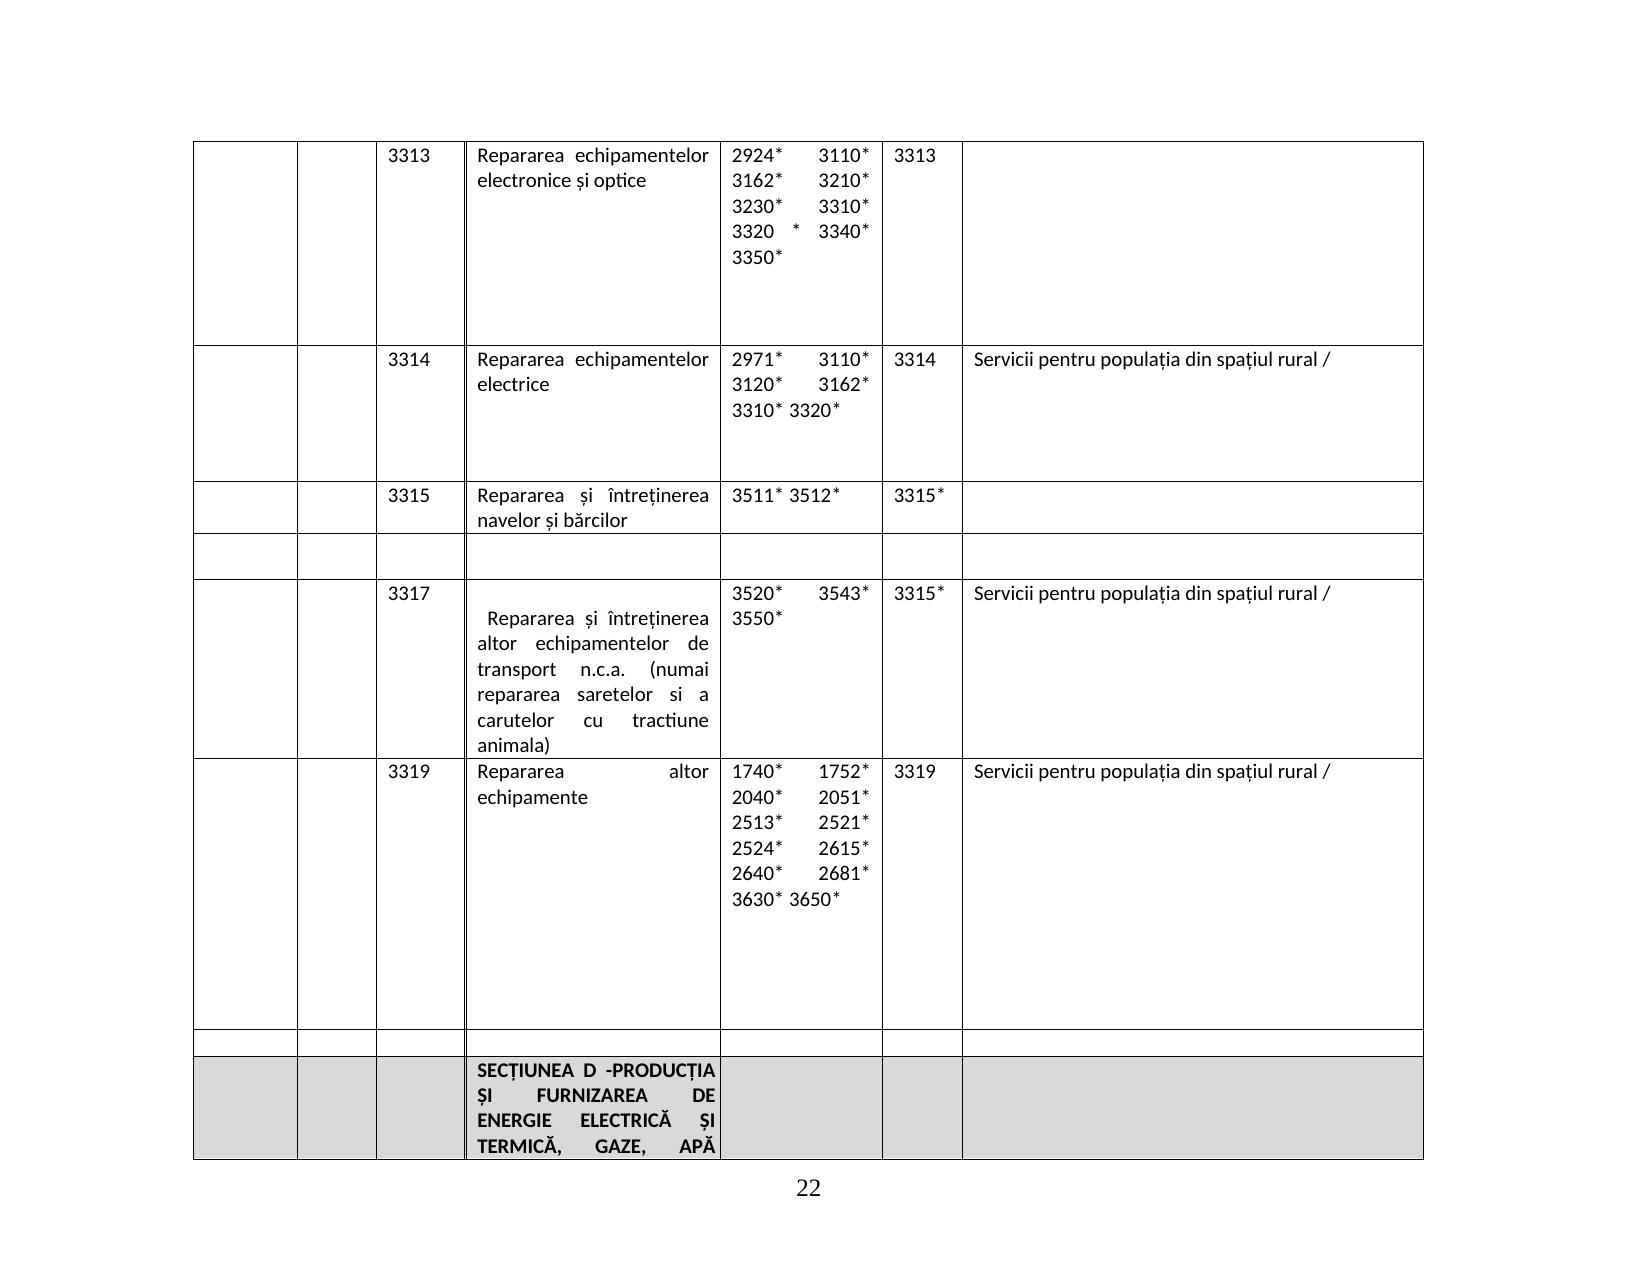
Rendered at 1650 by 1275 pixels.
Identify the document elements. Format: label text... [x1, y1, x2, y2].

table_cell 3314 [883, 346, 962, 481]
table_cell [298, 534, 376, 579]
table_cell 3314 [377, 346, 464, 481]
table_cell [467, 534, 720, 579]
table_cell Repararea şi întreţinerea altor echipamentelor de transport n.c.a. (numai repararea saretelor si a carutelor cu tractiune animala) [467, 580, 720, 758]
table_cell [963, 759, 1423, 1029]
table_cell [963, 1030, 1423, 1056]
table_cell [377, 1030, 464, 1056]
table_cell [963, 482, 1423, 533]
table_cell Repararea echipamentelor electronice şi optice [467, 142, 720, 345]
table_cell [963, 142, 1423, 345]
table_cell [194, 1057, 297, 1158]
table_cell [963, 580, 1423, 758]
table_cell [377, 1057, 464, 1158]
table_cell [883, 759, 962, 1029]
table_cell [721, 534, 882, 579]
table_cell 3511* 3512* [721, 482, 882, 533]
table_cell [298, 142, 376, 345]
table_cell Repararea echipamentelor electrice [467, 346, 720, 481]
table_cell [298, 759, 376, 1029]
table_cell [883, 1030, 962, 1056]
table_cell [194, 482, 297, 533]
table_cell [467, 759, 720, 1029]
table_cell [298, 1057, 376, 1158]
table_cell Servicii pentru populația din spațiul rural / [963, 346, 1423, 481]
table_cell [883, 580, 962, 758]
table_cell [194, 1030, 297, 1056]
table_cell 3313 [883, 142, 962, 345]
table_cell [194, 534, 297, 579]
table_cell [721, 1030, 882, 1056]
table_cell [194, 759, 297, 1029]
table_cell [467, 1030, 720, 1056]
table_cell [194, 142, 297, 345]
table_cell 3313 [377, 142, 464, 345]
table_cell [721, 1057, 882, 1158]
table_cell 2971* 3110* 3120* 3162* 3310* 3320* [721, 346, 882, 481]
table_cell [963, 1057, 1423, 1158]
table_cell 2924* 3110* 3162* 3210* 3230* 3310* 3320 * 3340* 3350* [721, 142, 882, 345]
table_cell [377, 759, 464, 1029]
table_cell [377, 534, 464, 579]
table_cell 3315 [377, 482, 464, 533]
table_cell 3520* 3543* 3550* [721, 580, 882, 758]
table_cell [194, 580, 297, 758]
table_cell [883, 534, 962, 579]
table_cell [963, 534, 1423, 579]
table_cell 3317 [377, 580, 464, 758]
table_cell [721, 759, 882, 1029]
table_cell Repararea şi întreţinerea navelor şi bărcilor [467, 482, 720, 533]
table_cell [298, 580, 376, 758]
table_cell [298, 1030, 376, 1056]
table_cell 3315* [883, 482, 962, 533]
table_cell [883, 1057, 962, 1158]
table_cell [298, 346, 376, 481]
table_cell [194, 346, 297, 481]
table_cell [298, 482, 376, 533]
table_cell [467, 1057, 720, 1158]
